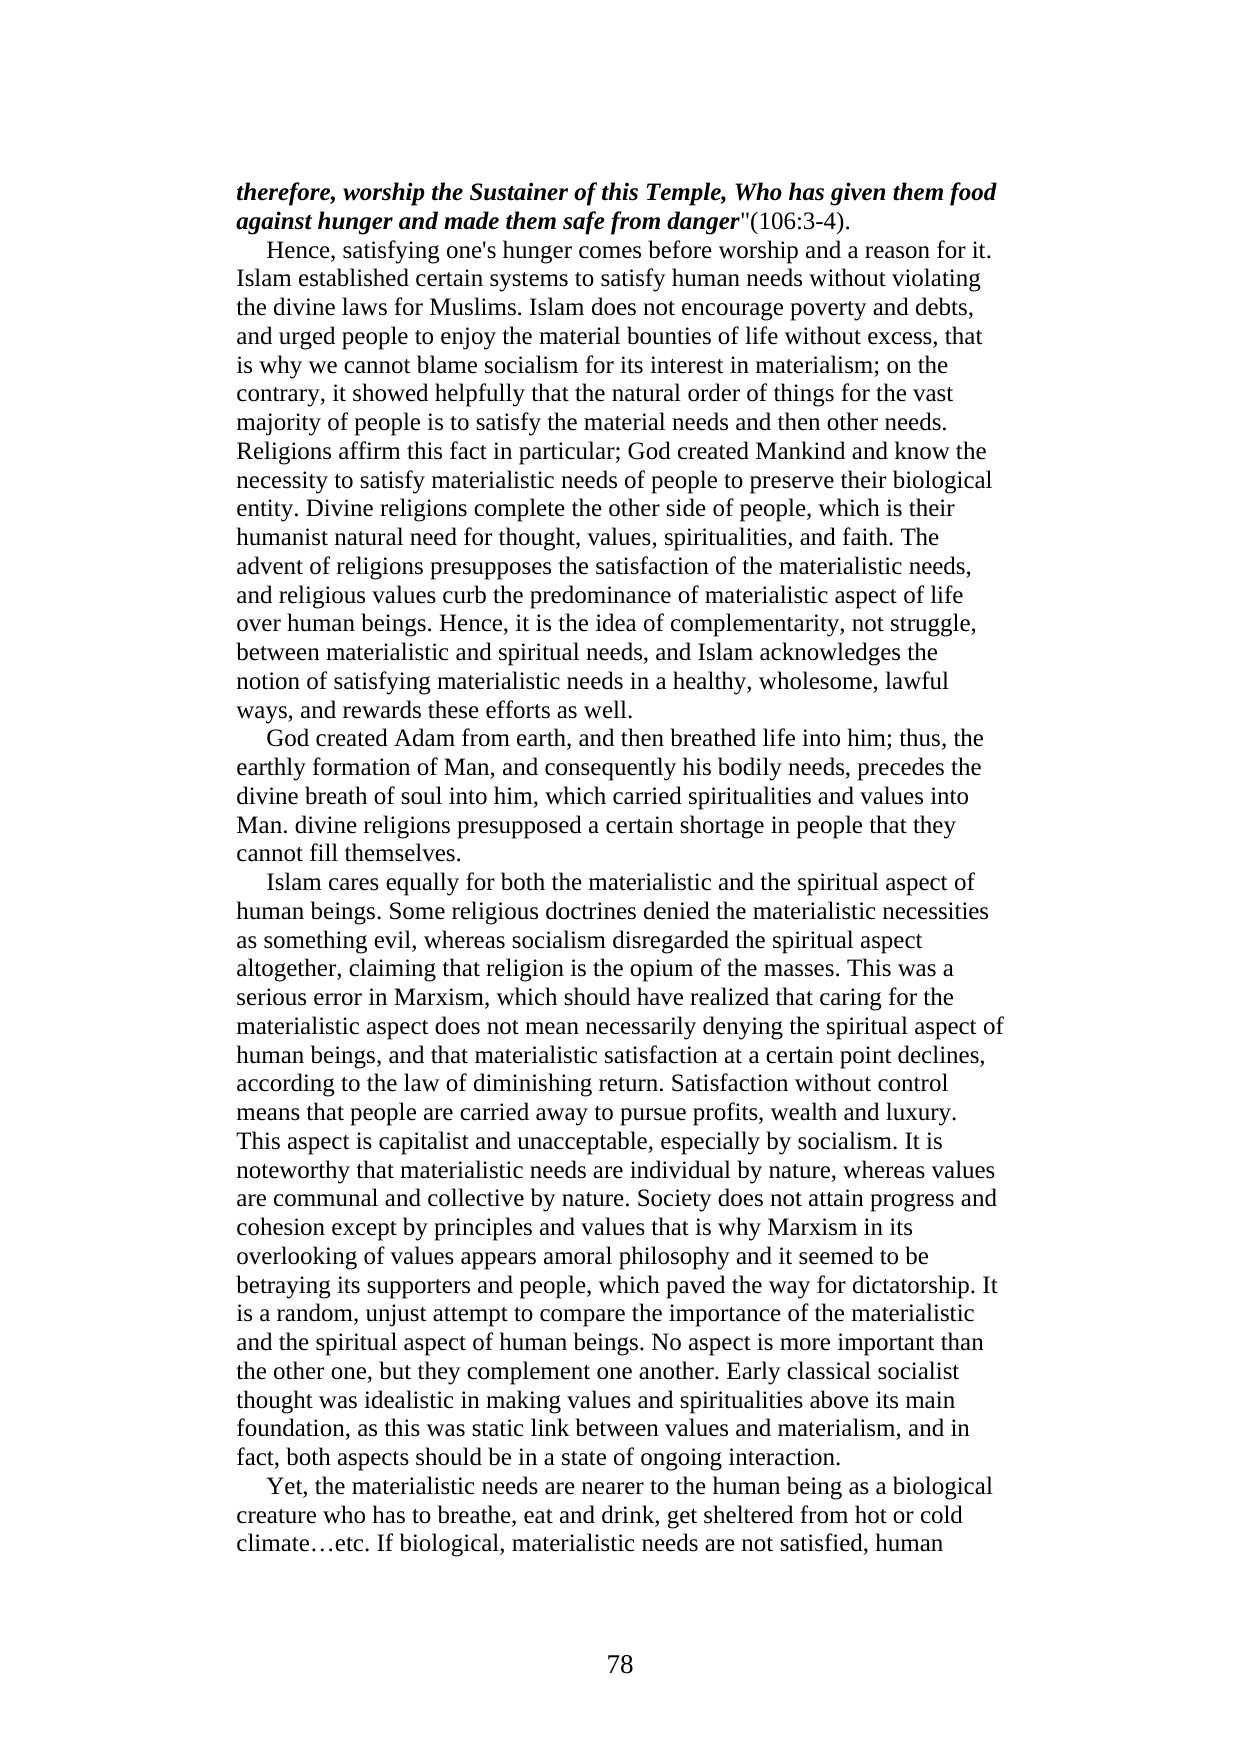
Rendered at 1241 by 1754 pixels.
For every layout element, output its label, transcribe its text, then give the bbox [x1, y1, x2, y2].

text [236, 177, 1004, 235]
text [236, 1471, 1004, 1557]
text Islam cares equally for both the materialistic and the spiritual aspect of human beings. Some religious doctrines denied the materialistic necessities as something evil, whereas socialism disregarded the spiritual aspect altogether, claiming that religion is the opium of the masses. This was a serious error in Marxism, which should have realized that caring for the materialistic aspect does not mean necessarily denying the spiritual aspect of human beings, and that materialistic satisfaction at a certain point declines, according to the law of diminishing return. Satisfaction without control means that people are carried away to pursue profits, wealth and luxury. This aspect is capitalist and unacceptable, especially by socialism. It is noteworthy that materialistic needs are individual by nature, whereas values are communal and collective by nature. Society does not attain progress and cohesion except by principles and values that is why Marxism in its overlooking of values appears amoral philosophy and it seemed to be betraying its supporters and people, which paved the way for dictatorship. It is a random, unjust attempt to compare the importance of the materialistic and the spiritual aspect of human beings. No aspect is more important than the other one, but they complement one another. Early classical socialist thought was idealistic in making values and spiritualities above its main foundation, as this was static link between values and materialism, and in fact, both aspects should be in a state of ongoing interaction. [236, 867, 1004, 1471]
text God created Adam from earth, and then breathed life into him; thus, the earthly formation of Man, and consequently his bodily needs, precedes the divine breath of soul into him, which carried spiritualities and values into divine religions presupposed a certain shortage in people that they cannot fill themselves. [236, 723, 1004, 867]
text Hence, satisfying one's hunger comes before worship and a reason for it. Islam established certain systems to satisfy human needs without violating the divine laws for Muslims. Islam does not encourage poverty and debts, and urged people to enjoy the material bounties of life without excess, that is why we cannot blame socialism for its interest in materialism; on the contrary, it showed helpfully that the natural order of things for the vast majority of people is to satisfy the material needs and then other needs. Religions affirm this fact in particular; God created Mankind and know the necessity to satisfy materialistic needs of people to preserve their biological entity. Divine religions complete the other side of people, which is their humanist natural need for thought, values, spiritualities, and faith. The advent of religions presupposes the satisfaction of the materialistic needs, and religious values curb the predominance of materialistic aspect of life over human beings. Hence, it is the idea of complementarity, not struggle, between materialistic and spiritual needs, and Islam acknowledges the notion of satisfying materialistic needs in a healthy, wholesome, lawful ways, and rewards these efforts as well. [236, 235, 1004, 723]
